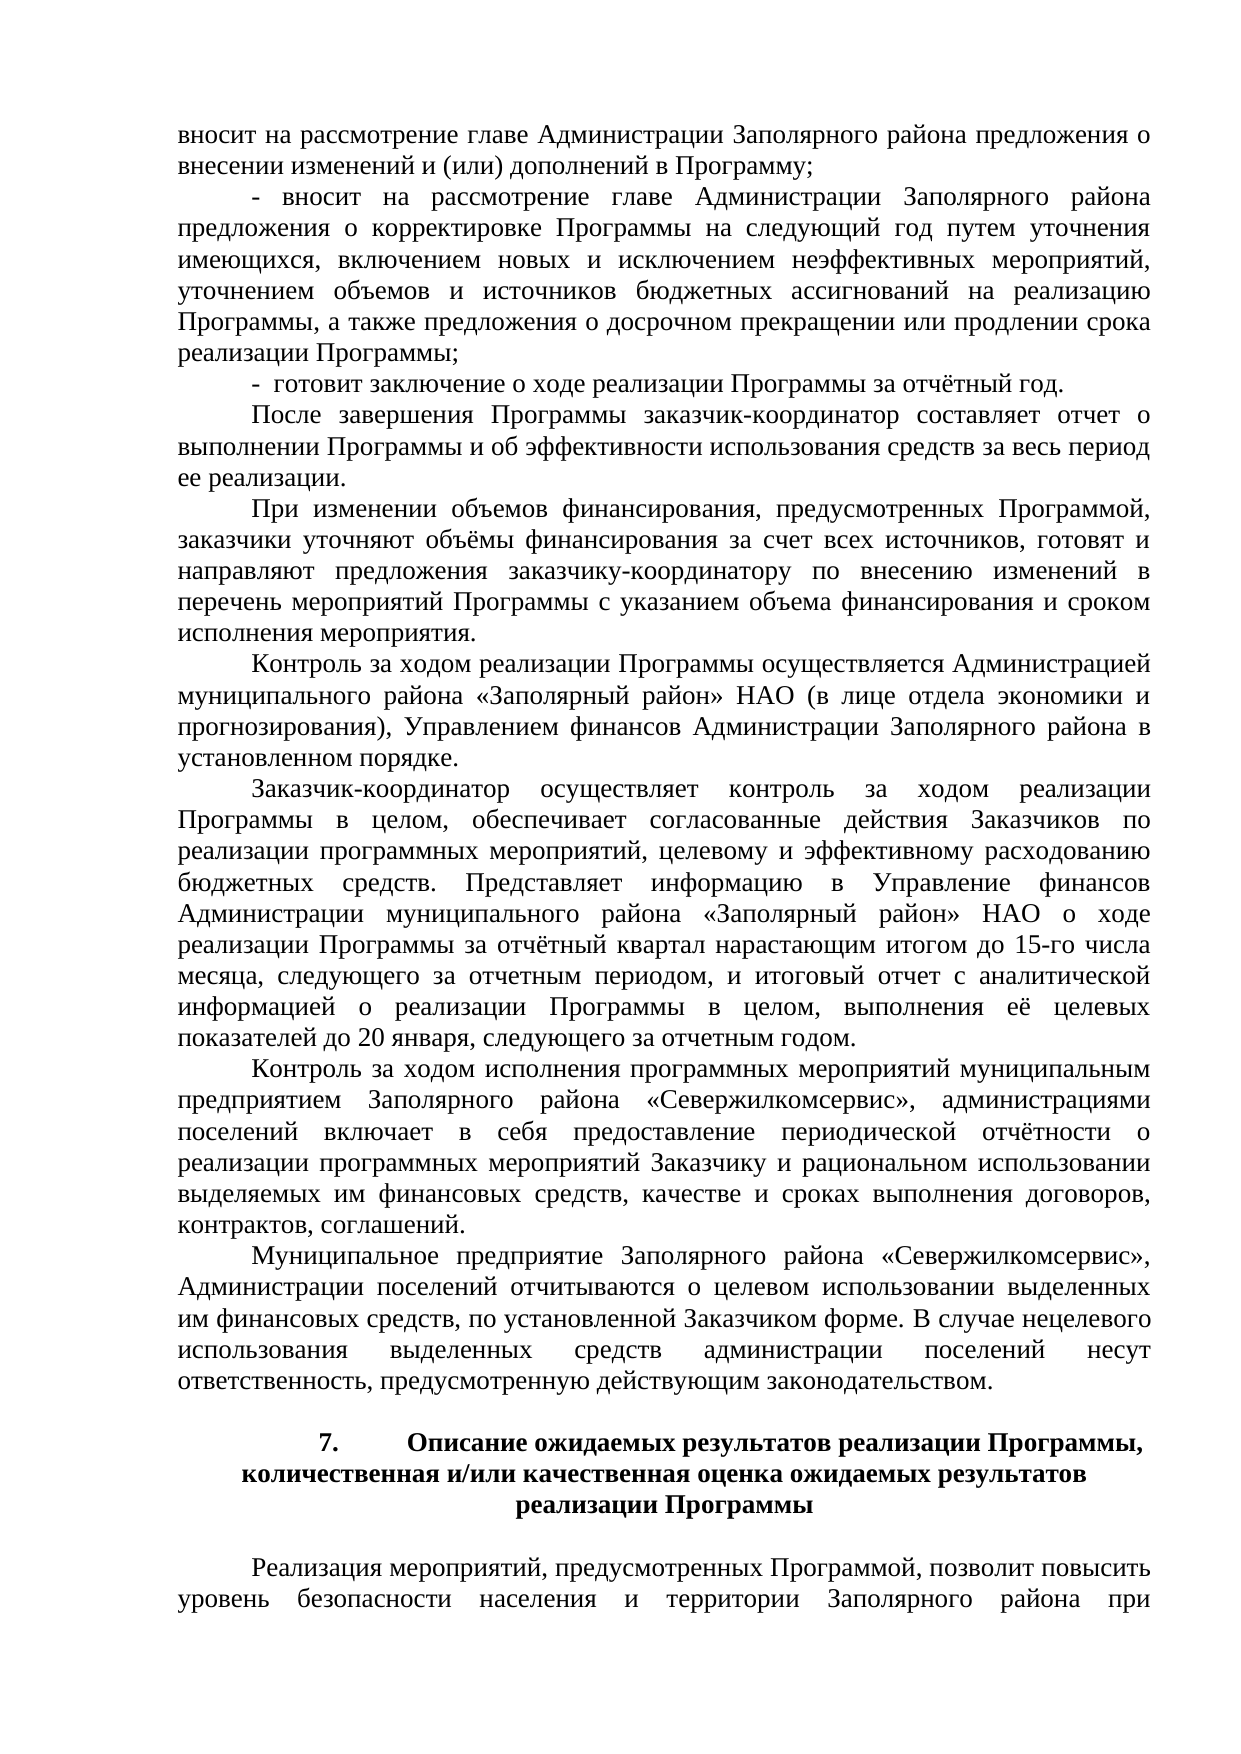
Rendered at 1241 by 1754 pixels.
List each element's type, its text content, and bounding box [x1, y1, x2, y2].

text Контроль за ходом исполнения программных мероприятий муниципальным предприятием Заполярного района «Севержилкомсервис», администрациями поселений включает в себя предоставление периодической отчётности о реализации программных мероприятий Заказчику и рациональном использовании выделяемых им финансовых средств, качестве и сроках выполнения договоров, контрактов, соглашений. [177, 1052, 1152, 1239]
text - готовит заключение о ходе реализации Программы за отчётный год. [177, 367, 1152, 398]
text Муниципальное предприятие Заполярного района «Севержилкомсервис», Администрации поселений отчитываются о целевом использовании выделенных им финансовых средств, по установленной Заказчиком форме. В случае нецелевого использования выделенных средств администрации поселений несут ответственность, предусмотренную действующим законодательством. [177, 1239, 1152, 1395]
list Описание ожидаемых результатов реализации Программы, количественная и/или качественная оценка ожидаемых результатов реализации Программы [177, 1426, 1152, 1520]
text Контроль за ходом реализации Программы осуществляется Администрацией муниципального района «Заполярный район» НАО (в лице отдела экономики и прогнозирования), Управлением финансов Администрации Заполярного района в установленном порядке. [177, 648, 1152, 772]
text Заказчик-координатор осуществляет контроль за ходом реализации Программы в целом, обеспечивает согласованные действия Заказчиков по реализации программных мероприятий, целевому и эффективному расходованию бюджетных средств. Представляет информацию в Управление финансов Администрации муниципального района «Заполярный район» НАО о ходе реализации Программы за отчётный квартал нарастающим итогом до 15-го числа месяца, следующего за отчетным периодом, и итоговый отчет с аналитической информацией о реализации Программы в целом, выполнения её целевых показателей до 20 января, следующего за отчетным годом. [177, 772, 1152, 1052]
text При изменении объемов финансирования, предусмотренных Программой, заказчики уточняют объёмы финансирования за счет всех источников, готовят и направляют предложения заказчику-координатору по внесению изменений в перечень мероприятий Программы с указанием объема финансирования и сроком исполнения мероприятия. [177, 492, 1152, 648]
text После завершения Программы заказчик-координатор составляет отчет о выполнении Программы и об эффективности использования средств за весь период ее реализации. [177, 398, 1152, 492]
text - вносит на рассмотрение главе Администрации Заполярного района предложения о корректировке Программы на следующий год путем уточнения имеющихся, включением новых и исключением неэффективных мероприятий, уточнением объемов и источников бюджетных ассигнований на реализацию Программы, а также предложения о досрочном прекращении или продлении срока реализации Программы; [177, 180, 1152, 367]
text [177, 118, 1152, 180]
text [177, 1551, 1152, 1613]
